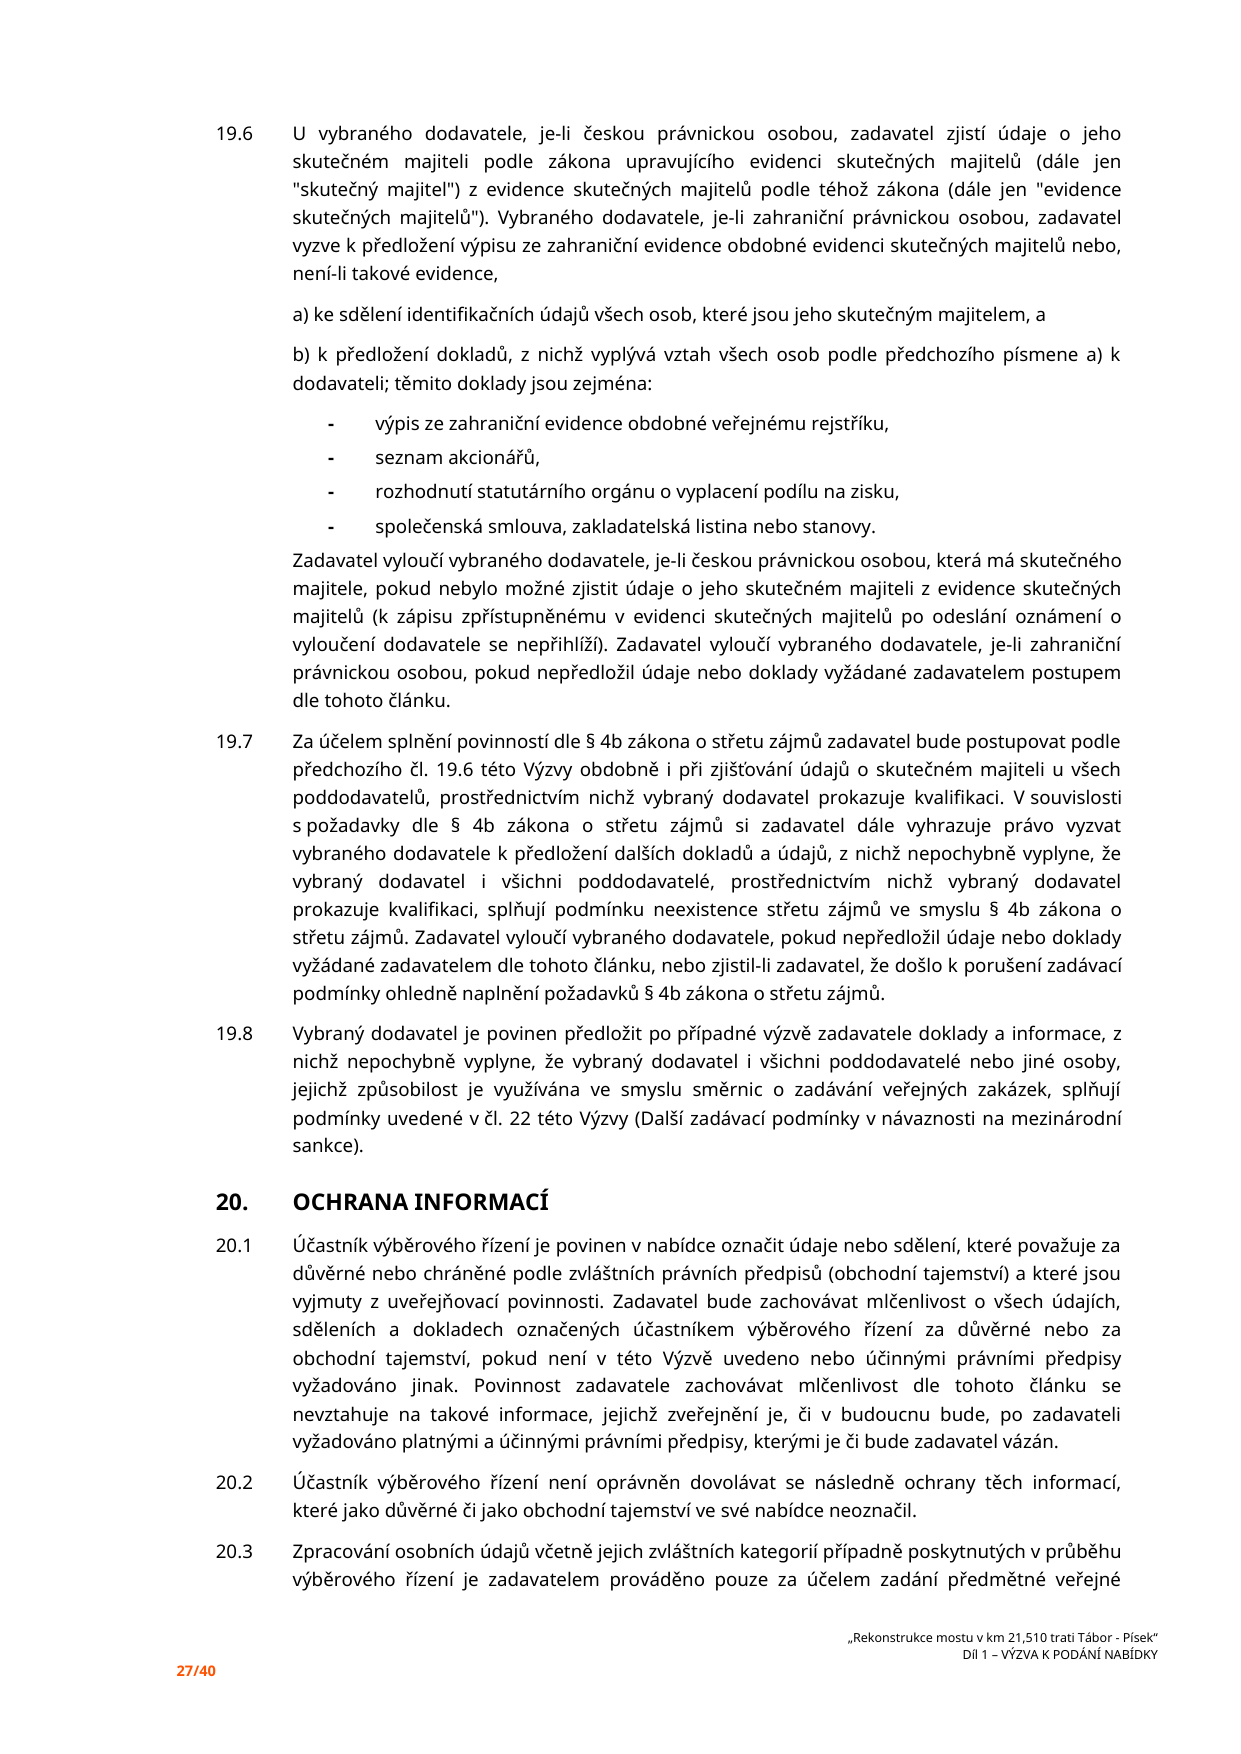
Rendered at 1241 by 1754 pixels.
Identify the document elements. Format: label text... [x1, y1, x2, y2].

text Účastník výběrového řízení je povinen v nabídce označit údaje nebo sdělení, které považuje za důvěrné nebo chráněné podle zvláštních právních předpisů (obchodní tajemství) a které jsou vyjmuty z uveřejňovací povinnosti. Zadavatel bude zachovávat mlčenlivost o všech údajích, sděleních a dokladech označených účastníkem výběrového řízení za důvěrné nebo za obchodní tajemství, pokud není v této Výzvě uvedeno nebo účinnými právními předpisy vyžadováno jinak. Povinnost zadavatele zachovávat mlčenlivost dle tohoto článku se nevztahuje na takové informace, jejichž zveřejnění je, či v budoucnu bude, po zadavateli vyžadováno platnými a účinnými právními předpisy, kterými je či bude zadavatel vázán. [216, 1233, 1122, 1454]
text Účastník výběrového řízení není oprávněn dovolávat se následně ochrany těch informací, které jako důvěrné či jako obchodní tajemství ve své nabídce neoznačil. [216, 1469, 1122, 1523]
text Za účelem splnění povinností dle § 4b zákona o střetu zájmů zadavatel bude postupovat podle předchozího čl. 19.6 této Výzvy obdobně i při zjišťování údajů o skutečném majiteli u všech poddodavatelů, prostřednictvím nichž vybraný dodavatel prokazuje kvalifikaci. V souvislosti s požadavky dle § 4b zákona o střetu zájmů si zadavatel dále vyhrazuje právo vyzvat vybraného dodavatele k předložení dalších dokladů a údajů, z nichž nepochybně vyplyne, že vybraný dodavatel i všichni poddodavatelé, prostřednictvím nichž vybraný dodavatel prokazuje kvalifikaci, splňují podmínku neexistence střetu zájmů ve smyslu § 4b zákona o střetu zájmů. Zadavatel vyloučí vybraného dodavatele, pokud nepředložil údaje nebo doklady vyžádané zadavatelem dle tohoto článku, nebo zjistil-li zadavatel, že došlo k porušení zadávací podmínky ohledně naplnění požadavků § 4b zákona o střetu zájmů. [216, 728, 1122, 1006]
text OCHRANA INFORMACÍ [216, 1186, 1122, 1217]
text U vybraného dodavatele, je-li českou právnickou osobou, zadavatel zjistí údaje o jeho skutečném majiteli podle zákona upravujícího evidenci skutečných majitelů (dále jen "skutečný majitel") z evidence skutečných majitelů podle téhož zákona (dále jen "evidence skutečných majitelů"). Vybraného dodavatele, je-li zahraniční právnickou osobou, zadavatel vyzve k předložení výpisu ze zahraniční evidence obdobné evidenci skutečných majitelů nebo, není-li takové evidence, [216, 121, 1122, 286]
text Zadavatel vyloučí vybraného dodavatele, je-li českou právnickou osobou, která má skutečného majitele, pokud nebylo možné zjistit údaje o jeho skutečném majiteli z evidence skutečných majitelů (k zápisu zpřístupněnému v evidenci skutečných majitelů po odeslání oznámení o vyloučení dodavatele se nepřihlíží). Zadavatel vyloučí vybraného dodavatele, je-li zahraniční právnickou osobou, pokud nepředložil údaje nebo doklady vyžádané zadavatelem postupem dle tohoto článku. [292, 547, 1122, 713]
text Vybraný dodavatel je povinen předložit po případné výzvě zadavatele doklady a informace, z nichž nepochybně vyplyne, že vybraný dodavatel i všichni poddodavatelé nebo jiné osoby, jejichž způsobilost je využívána ve smyslu směrnic o zadávání veřejných zakázek, splňují podmínky uvedené v čl. 22 této Výzvy (Další zadávací podmínky v návaznosti na mezinárodní sankce). [216, 1021, 1122, 1158]
text rozhodnutí statutárního orgánu o vyplacení podílu na zisku, [328, 479, 1122, 504]
text b) k předložení dokladů, z nichž vyplývá vztah všech osob podle předchozího písmene a) k dodavateli; těmito doklady jsou zejména: [292, 342, 1122, 395]
text a) ke sdělení identifikačních údajů všech osob, které jsou jeho skutečným majitelem, a [292, 301, 1122, 327]
text výpis ze zahraniční evidence obdobné veřejnému rejstříku, [328, 410, 1122, 436]
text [216, 1538, 1122, 1591]
text společenská smlouva, zakladatelská listina nebo stanovy. [328, 513, 1122, 539]
text seznam akcionářů, [328, 444, 1122, 470]
